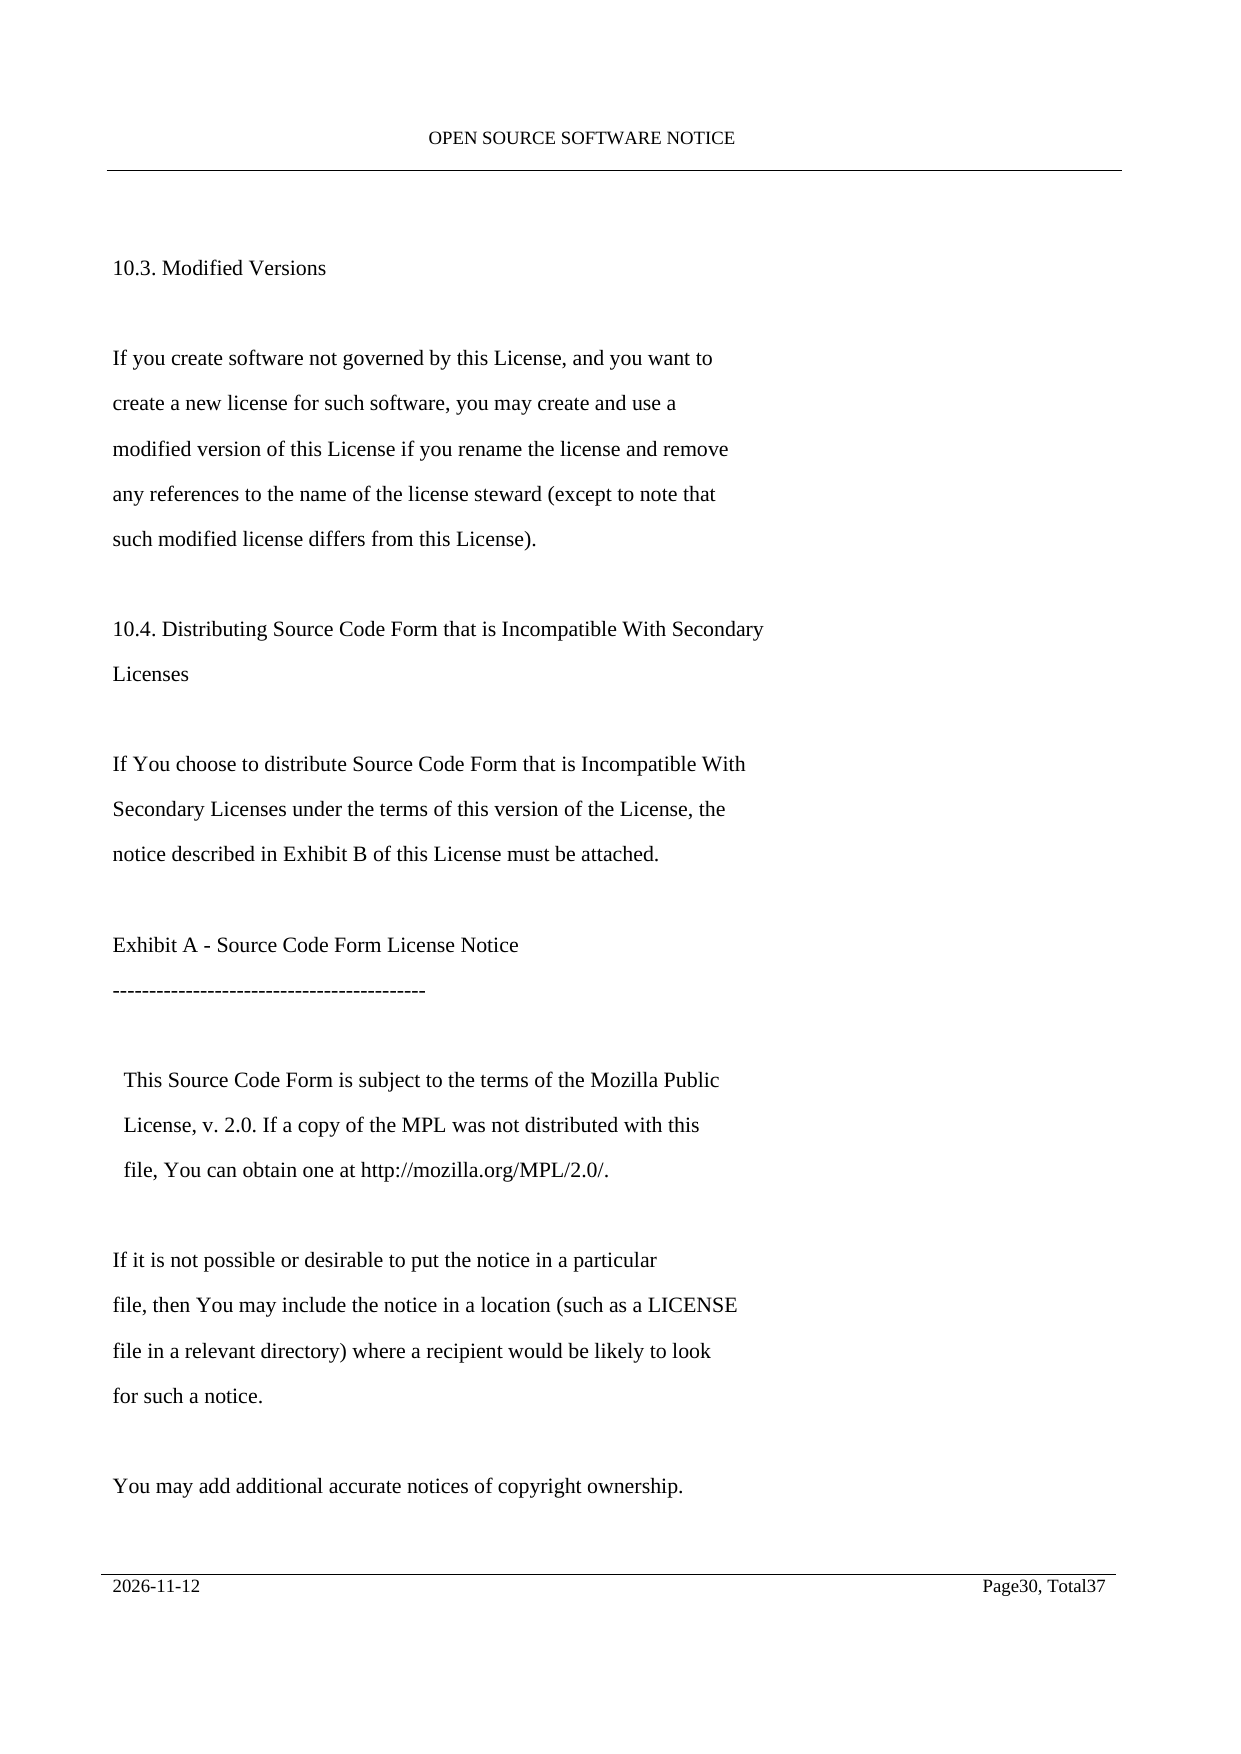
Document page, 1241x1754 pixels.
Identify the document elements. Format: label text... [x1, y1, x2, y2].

text License, v. 2.0. If a copy of the MPL was not distributed with this [112, 1108, 1128, 1141]
text 10.3. Modified Versions [112, 251, 1128, 284]
text If You choose to distribute Source Code Form that is Incompatible With [112, 748, 1128, 780]
text such modified license differs from this License). [112, 522, 1128, 554]
text any references to the name of the license steward (except to note that [112, 477, 1128, 509]
text This Source Code Form is subject to the terms of the Mozilla Public [112, 1063, 1128, 1096]
text Exhibit A - Source Code Form License Notice [112, 928, 1128, 961]
text file, then You may include the notice in a location (such as a LICENSE [112, 1289, 1128, 1321]
text You may add additional accurate notices of copyright ownership. [112, 1469, 1128, 1502]
text If you create software not governed by this License, and you want to [112, 342, 1128, 374]
text create a new license for such software, you may create and use a [112, 387, 1128, 419]
text ------------------------------------------- [112, 973, 1128, 1006]
text If it is not possible or desirable to put the notice in a particular [112, 1244, 1128, 1276]
text file in a relevant directory) where a recipient would be likely to look [112, 1334, 1128, 1366]
text notice described in Exhibit B of this License must be attached. [112, 838, 1128, 870]
text for such a notice. [112, 1379, 1128, 1412]
text Licenses [112, 657, 1128, 690]
text Secondary Licenses under the terms of this version of the License, the [112, 793, 1128, 825]
text 10.4. Distributing Source Code Form that is Incompatible With Secondary [112, 612, 1128, 645]
text modified version of this License if you rename the license and remove [112, 432, 1128, 464]
text file, You can obtain one at http://mozilla.org/MPL/2.0/. [112, 1153, 1128, 1186]
